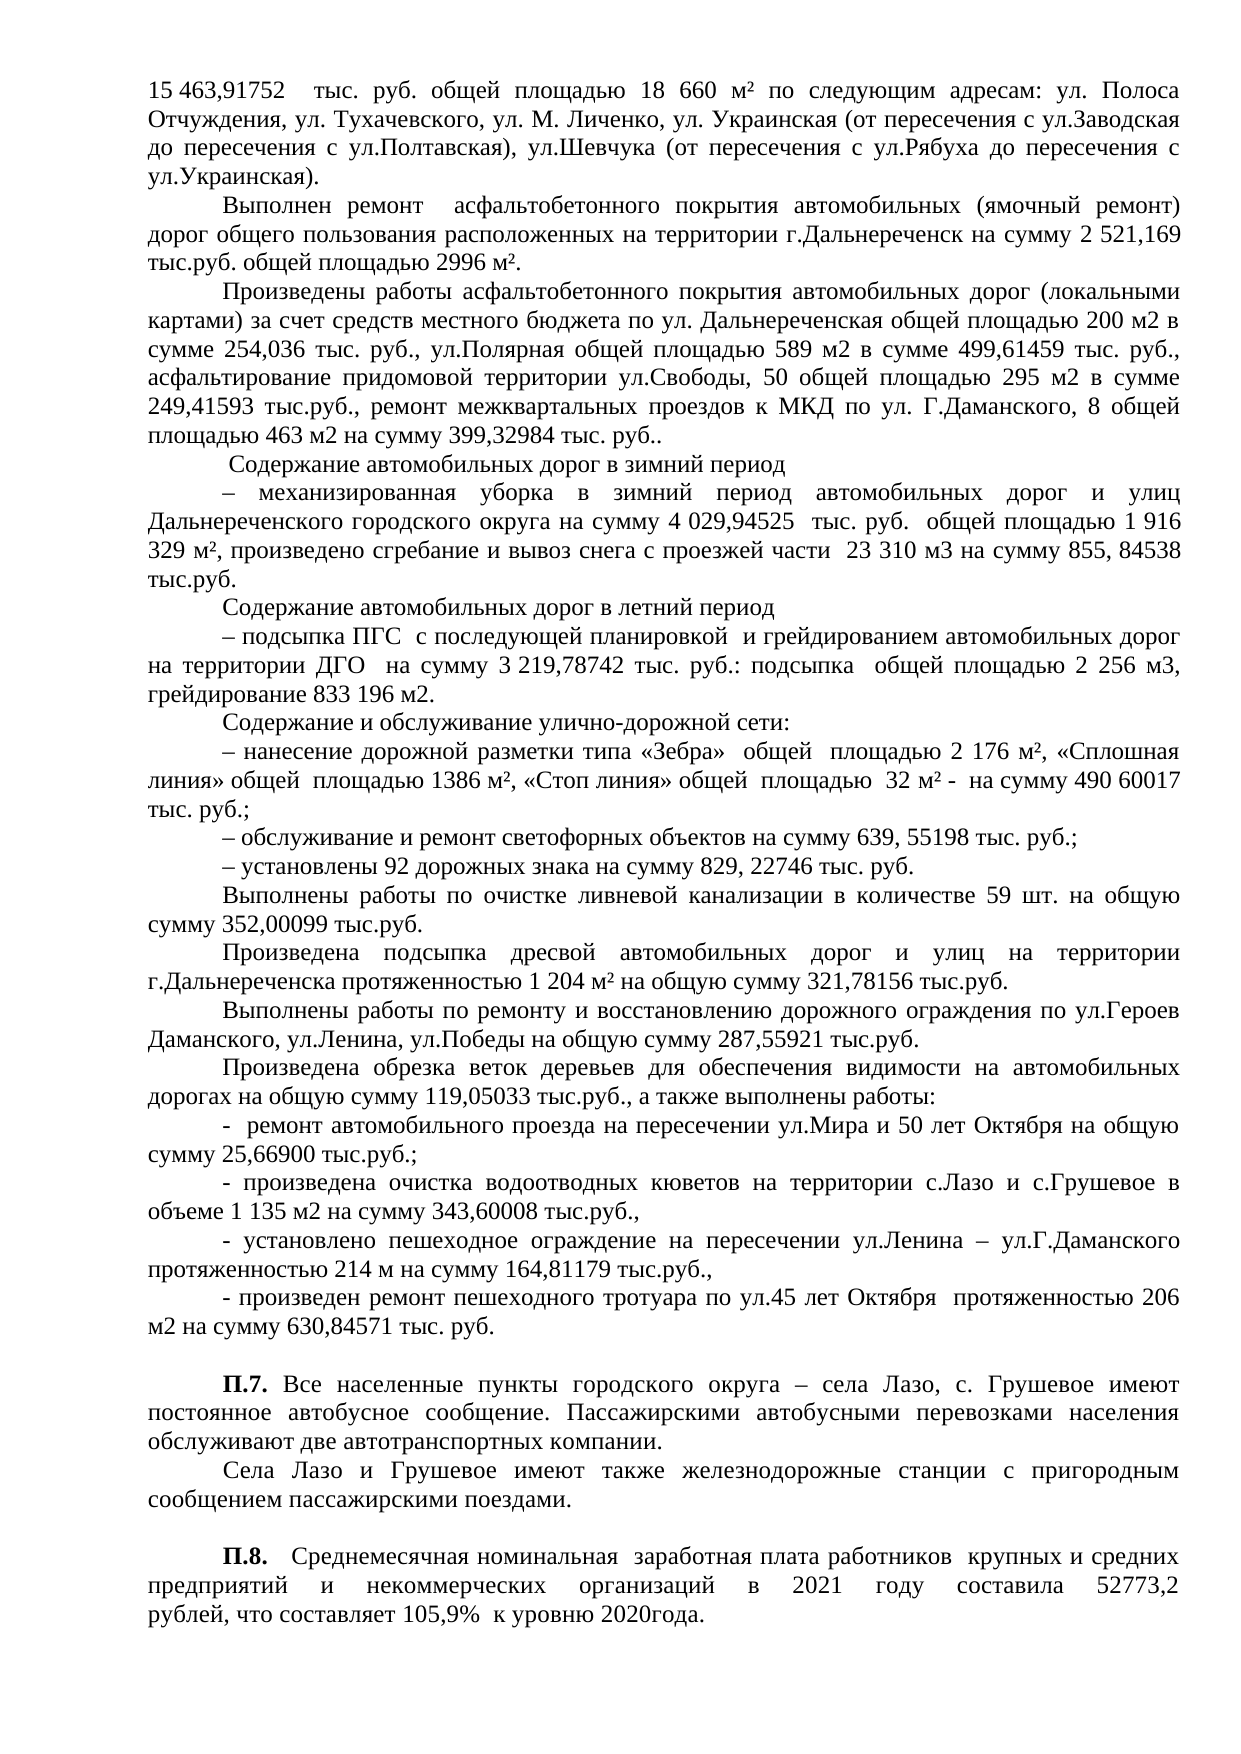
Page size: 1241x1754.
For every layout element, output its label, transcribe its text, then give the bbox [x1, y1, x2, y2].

text – обслуживание и ремонт светофорных объектов на сумму 639, 55198 тыс. руб.; [148, 822, 1181, 851]
title П.8. Среднемесячная номинальная заработная плата работников крупных и средних предприятий и некоммерческих организаций в 2021 году составила 52773,2 рублей, что составляет 105,9% к уровню 2020года. [148, 1541, 1181, 1627]
text Содержание и обслуживание улично-дорожной сети: [148, 707, 1181, 736]
text Содержание автомобильных дорог в летний период [148, 592, 1181, 621]
text – подсыпка ПГС с последующей планировкой и грейдированием автомобильных дорог на территории ДГО на сумму 3 219,78742 тыс. руб.: подсыпка общей площадью 2 256 м3, грейдирование 833 196 м2. [148, 621, 1181, 707]
text Произведены работы асфальтобетонного покрытия автомобильных дорог (локальными картами) за счет средств местного бюджета по ул. Дальнереченская общей площадью 200 м2 в сумме 254,036 тыс. руб., ул.Полярная общей площадью 589 м2 в сумме 499,61459 тыс. руб., асфальтирование придомовой территории ул.Свободы, 50 общей площадью 295 м2 в сумме 249,41593 тыс.руб., ремонт межквартальных проездов к МКД по ул. Г.Даманского, 8 общей площадью 463 м2 на сумму 399,32984 тыс. руб.. [148, 276, 1181, 449]
text - произведен ремонт пешеходного тротуара по ул.45 лет Октября протяженностью 206 м2 на сумму 630,84571 тыс. руб. [148, 1282, 1181, 1340]
title Села Лазо и Грушевое имеют также железнодорожные станции с пригородным сообщением пассажирскими поездами. [148, 1455, 1181, 1512]
text – нанесение дорожной разметки типа «Зебра» общей площадью 2 176 м², «Сплошная линия» общей площадью 1386 м², «Стоп линия» общей площадью 32 м² - на сумму 490 60017 тыс. руб.; [148, 736, 1181, 822]
text Выполнен ремонт асфальтобетонного покрытия автомобильных (ямочный ремонт) дорог общего пользования расположенных на территории г.Дальнереченск на сумму 2 521,169 тыс.руб. общей площадью 2996 м². [148, 190, 1181, 276]
title П.7. Все населенные пункты городского округа – села Лазо, с. Грушевое имеют постоянное автобусное сообщение. Пассажирскими автобусными перевозками населения обслуживают две автотранспортных компании. [148, 1369, 1181, 1455]
text Произведена подсыпка дресвой автомобильных дорог и улиц на территории г.Дальнереченска протяженностью 1 204 м² на общую сумму 321,78156 тыс.руб. [148, 937, 1181, 995]
text Выполнены работы по ремонту и восстановлению дорожного ограждения по ул.Героев Даманского, ул.Ленина, ул.Победы на общую сумму 287,55921 тыс.руб. [148, 995, 1181, 1052]
text - ремонт автомобильного проезда на пересечении ул.Мира и 50 лет Октября на общую сумму 25,66900 тыс.руб.; [148, 1110, 1181, 1167]
text Произведена обрезка веток деревьев для обеспечения видимости на автомобильных дорогах на общую сумму 119,05033 тыс.руб., а также выполнены работы: [148, 1052, 1181, 1110]
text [148, 75, 1181, 190]
text - произведена очистка водоотводных кюветов на территории с.Лазо и с.Грушевое в объеме 1 135 м2 на сумму 343,60008 тыс.руб., [148, 1167, 1181, 1225]
text - установлено пешеходное ограждение на пересечении ул.Ленина – ул.Г.Даманского протяженностью 214 м на сумму 164,81179 тыс.руб., [148, 1225, 1181, 1282]
text – механизированная уборка в зимний период автомобильных дорог и улиц Дальнереченского городского округа на сумму 4 029,94525 тыс. руб. общей площадью 1 916 329 м², произведено сгребание и вывоз снега с проезжей части 23 310 м3 на сумму 855, 84538 тыс.руб. [148, 477, 1181, 592]
text Содержание автомобильных дорог в зимний период [148, 449, 1181, 477]
text Выполнены работы по очистке ливневой канализации в количестве 59 шт. на общую сумму 352,00099 тыс.руб. [148, 880, 1181, 937]
text – установлены 92 дорожных знака на сумму 829, 22746 тыс. руб. [148, 851, 1181, 880]
